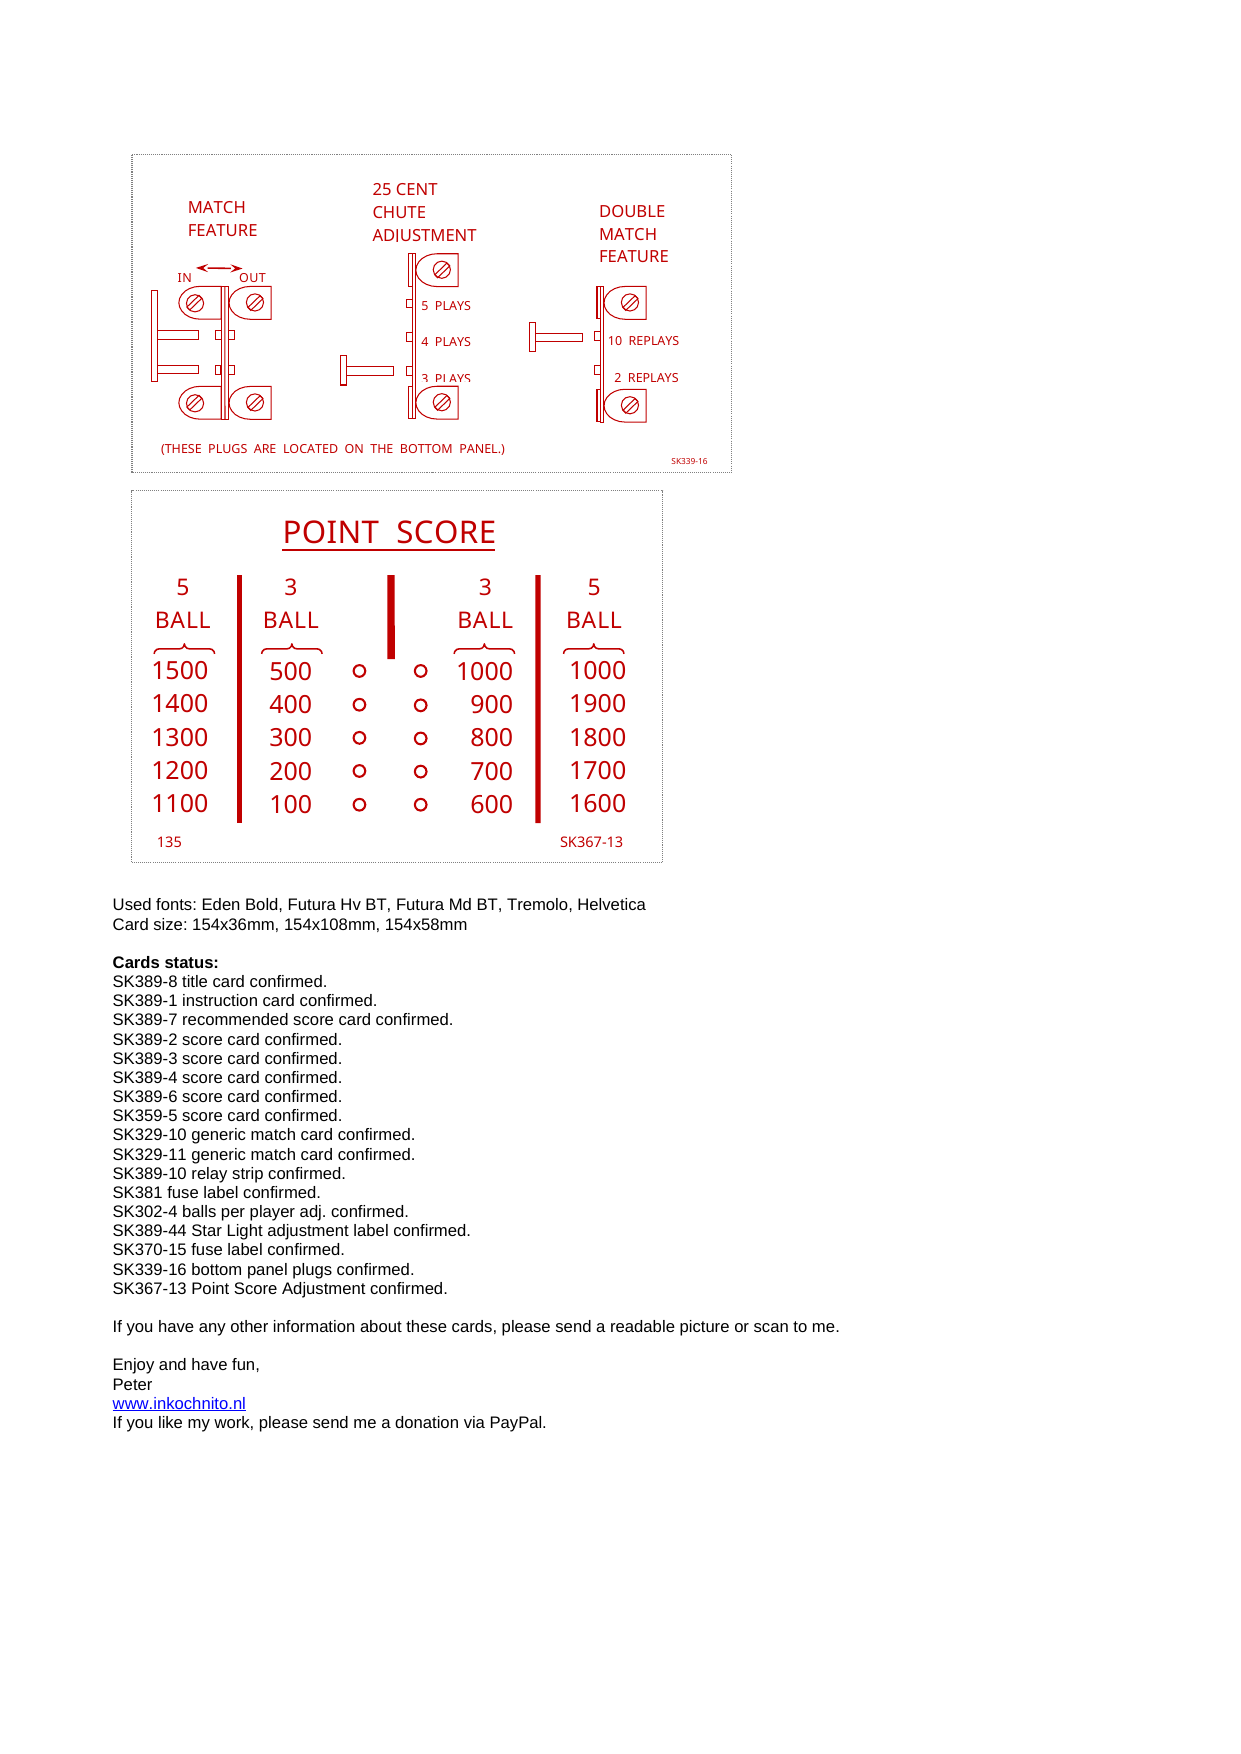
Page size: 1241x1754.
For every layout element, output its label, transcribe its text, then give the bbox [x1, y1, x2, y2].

text SK389-10 relay strip confirmed. [112, 1163, 1144, 1183]
text SK389-44 Star Light adjustment label confirmed. [112, 1221, 1144, 1240]
text Peter [112, 1374, 1144, 1393]
text If you have any other information about these cards, please send a readable picture or scan to me. [112, 1317, 1144, 1336]
text SK389-8 title card confirmed. [112, 972, 1144, 991]
text SK389-4 score card confirmed. [112, 1068, 1144, 1087]
text SK367-13 Point Score Adjustment confirmed. [112, 1278, 1144, 1298]
text SK359-5 score card confirmed. [112, 1106, 1144, 1125]
text SK381 fuse label confirmed. [112, 1183, 1144, 1202]
text SK329-11 generic match card confirmed. [112, 1144, 1144, 1163]
text Cards status: [112, 953, 1144, 972]
text SK389-1 instruction card confirmed. [112, 991, 1144, 1010]
text SK302-4 balls per player adj. confirmed. [112, 1202, 1144, 1221]
text SK389-3 score card confirmed. [112, 1048, 1144, 1068]
text SK389-7 recommended score card confirmed. [112, 1010, 1144, 1029]
text If you like my work, please send me a donation via PayPal. [112, 1413, 1144, 1432]
text SK370-15 fuse label confirmed. [112, 1240, 1144, 1259]
text SK389-6 score card confirmed. [112, 1087, 1144, 1106]
text SK329-10 generic match card confirmed. [112, 1125, 1144, 1144]
text Enjoy and have fun, [112, 1355, 1144, 1374]
text SK389-2 score card confirmed. [112, 1029, 1144, 1048]
text Used fonts: Eden Bold, Futura Hv BT, Futura Md BT, Tremolo, Helvetica [112, 895, 1144, 914]
text Card size: 154x36mm, 154x108mm, 154x58mm [112, 914, 1144, 933]
text www.inkochnito.nl [112, 1393, 1144, 1413]
text SK339-16 bottom panel plugs confirmed. [112, 1259, 1144, 1278]
